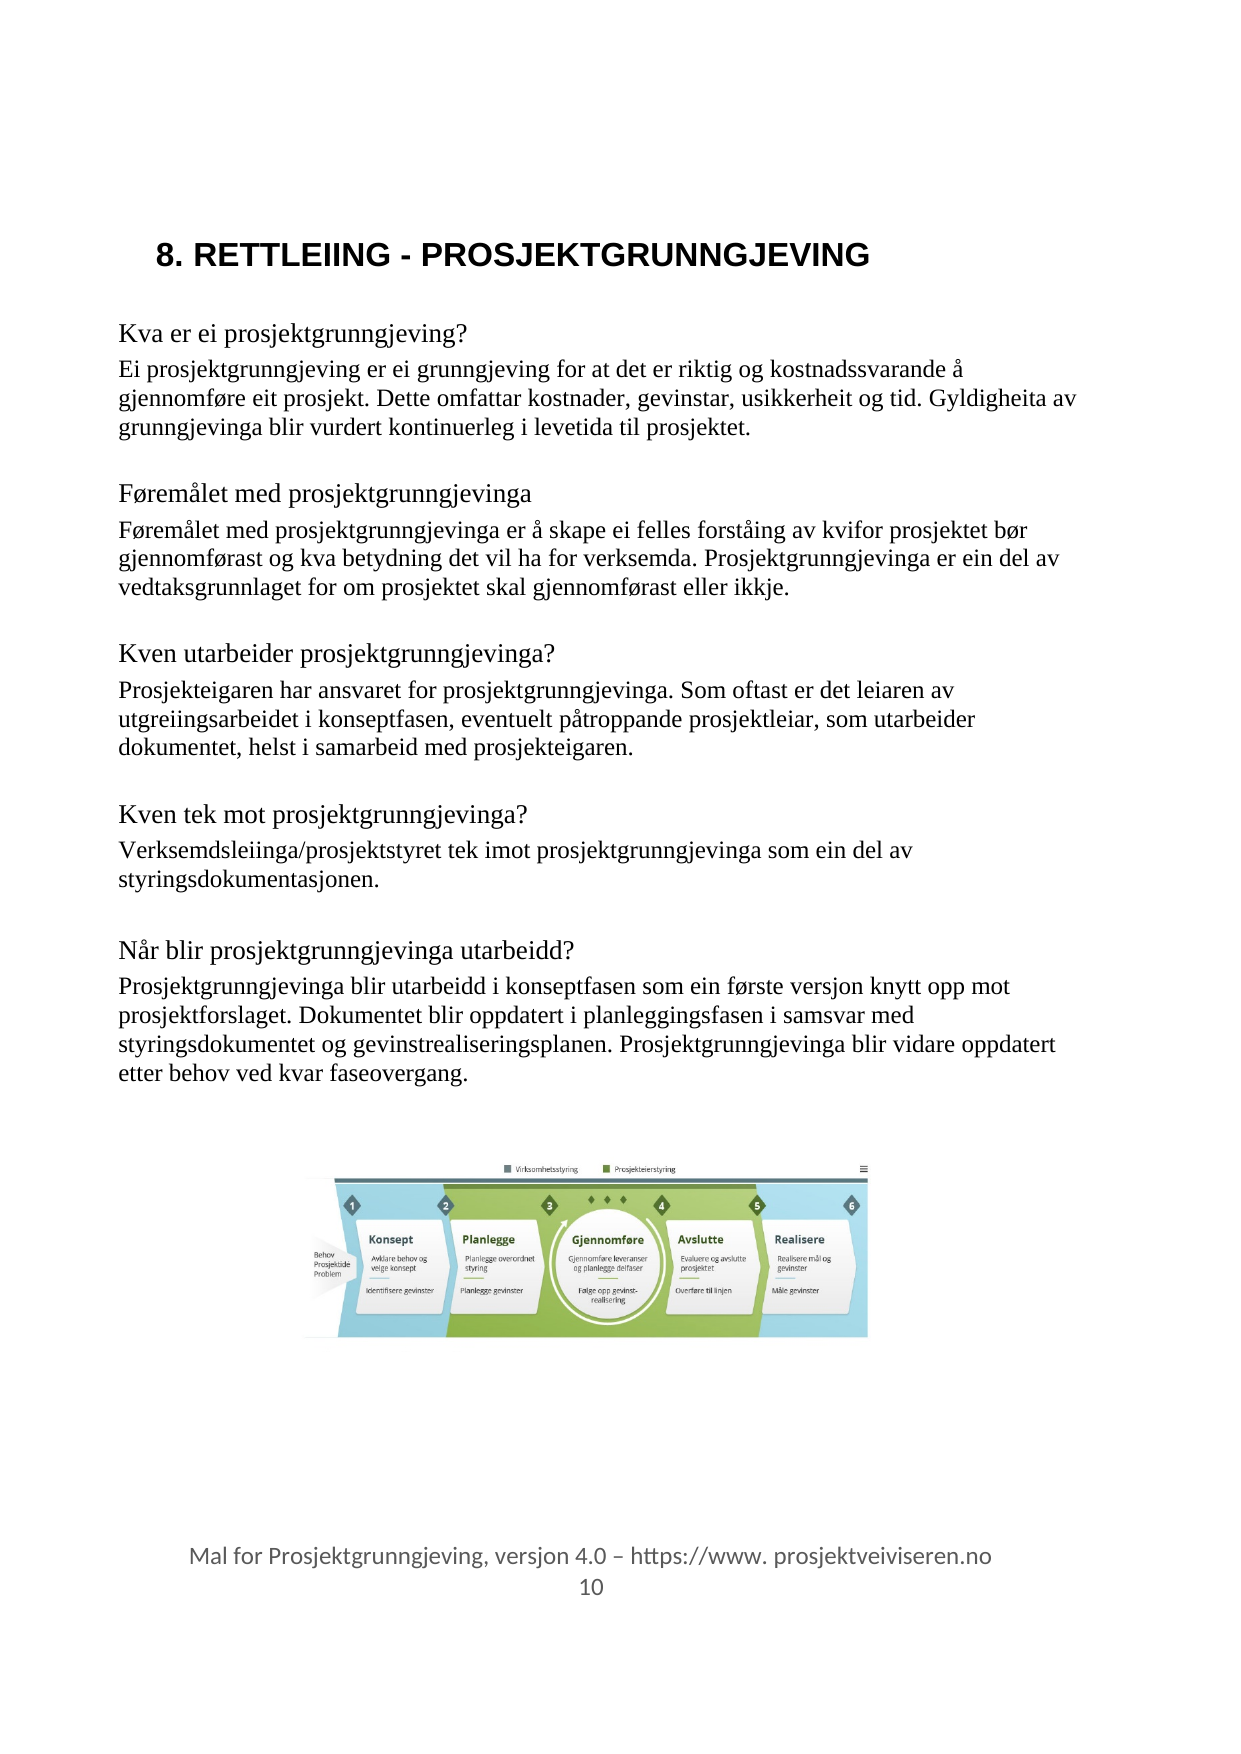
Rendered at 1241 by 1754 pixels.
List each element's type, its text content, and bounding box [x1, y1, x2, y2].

text Ei prosjektgrunngjeving er ei grunngjeving for at det er riktig og kostnadssvarande å gjennomføre eit prosjekt. Dette omfattar kostnader, gevinstar, usikkerheit og tid. Gyldigheita av grunngjevinga blir vurdert kontinuerleg i levetida til prosjektet. [118, 354, 1084, 441]
text Føremålet med prosjektgrunngjevinga [118, 477, 1084, 508]
text Verksemdsleiinga/prosjektstyret tek imot prosjektgrunngjevinga som ein del av styringsdokumentasjonen. [118, 835, 1084, 893]
text Føremålet med prosjektgrunngjevinga er å skape ei felles forståing av kvifor prosjektet bør gjennomførast og kva betydning det vil ha for verksemda. Prosjektgrunngjevinga er ein del av vedtaksgrunnlaget for om prosjektet skal gjennomførast eller ikkje. [118, 515, 1084, 601]
picture [295, 1153, 896, 1352]
text Prosjektgrunngjevinga blir utarbeidd i konseptfasen som ein første versjon knytt opp mot prosjektforslaget. Dokumentet blir oppdatert i planleggingsfasen i samsvar med styringsdokumentet og gevinstrealiseringsplanen. Prosjektgrunngjevinga blir vidare oppdatert etter behov ved kvar faseovergang. [118, 971, 1084, 1086]
text Kva er ei prosjektgrunngjeving? [118, 317, 1084, 348]
subtitle Rettleiing - Prosjektgrunngjeving [156, 235, 1107, 273]
text Når blir prosjektgrunngjevinga utarbeidd? [118, 934, 1084, 965]
text Kven tek mot prosjektgrunngjevinga? [118, 798, 1084, 829]
text Kven utarbeider prosjektgrunngjevinga? [118, 638, 1084, 669]
text Prosjekteigaren har ansvaret for prosjektgrunngjevinga. Som oftast er det leiaren av utgreiingsarbeidet i konseptfasen, eventuelt påtroppande prosjektleiar, som utarbeider dokumentet, helst i samarbeid med prosjekteigaren. [118, 675, 1084, 761]
